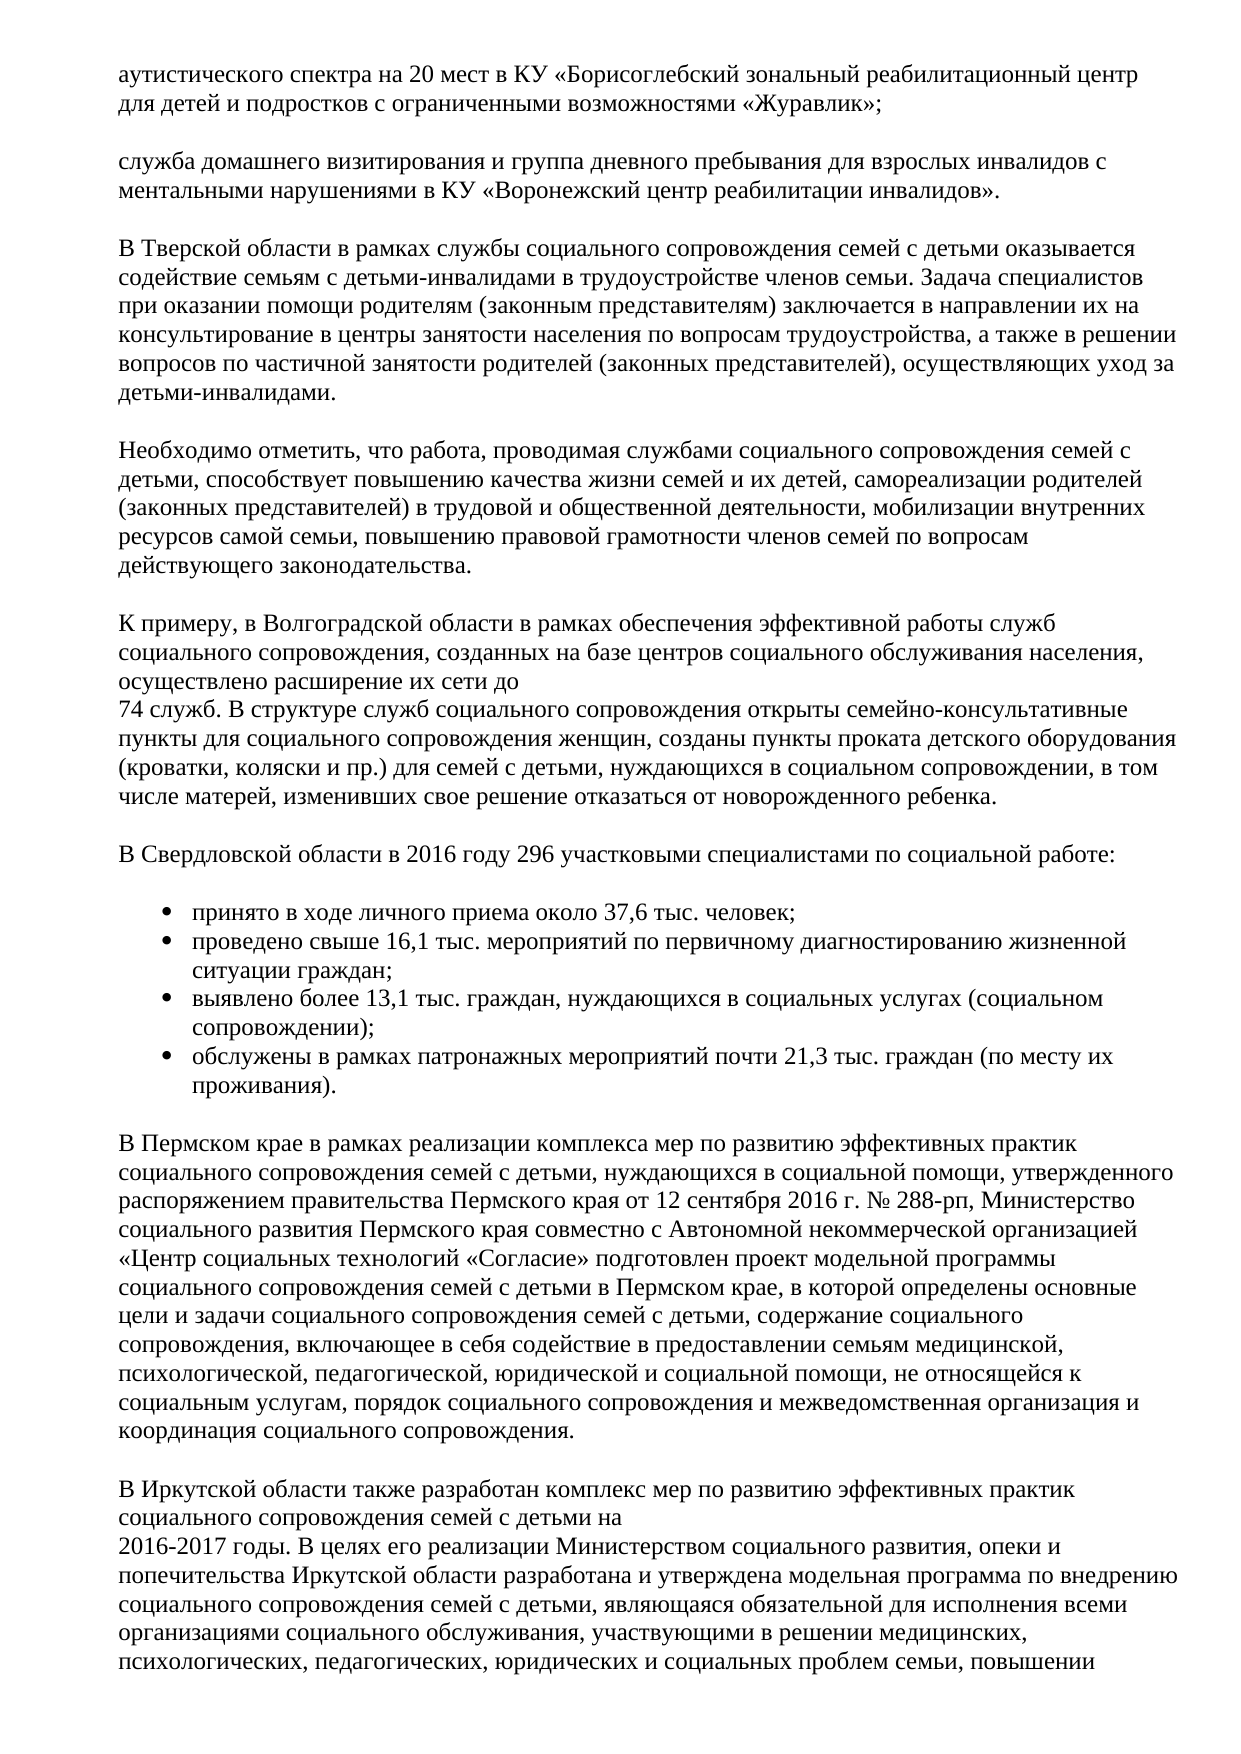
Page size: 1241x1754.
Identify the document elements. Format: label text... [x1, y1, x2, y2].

text В Пермском крае в рамках реализации комплекса мер по развитию эффективных практик социального сопровождения семей с детьми, нуждающихся в социальной помощи, утвержденного распоряжением правительства Пермского края от 12 сентября 2016 г. № 288-рп, Министерство социального развития Пермского края совместно с Автономной некоммерческой организацией «Центр социальных технологий «Согласие» подготовлен проект модельной программы социального сопровождения семей с детьми в Пермском крае, в которой определены основные цели и задачи социального сопровождения семей с детьми, содержание социального сопровождения, включающее в себя содействие в предоставлении семьям медицинской, психологической, педагогической, юридической и социальной помощи, не относящейся к социальным услугам, порядок социального сопровождения и межведомственная организация и координация социального сопровождения. [118, 1128, 1181, 1444]
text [118, 59, 1181, 117]
text В Свердловской области в 2016 году 296 участковыми специалистами по социальной работе: [118, 839, 1181, 868]
list принято в ходе личного приема около 37,6 тыс. человек; [162, 897, 1181, 926]
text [118, 1474, 1181, 1675]
list проведено свыше 16,1 тыс. мероприятий по первичному диагностированию жизненной ситуации граждан; [162, 926, 1181, 983]
list выявлено более 13,1 тыс. граждан, нуждающихся в социальных услугах (социальном сопровождении); [162, 983, 1181, 1041]
text К примеру, в Волгоградской области в рамках обеспечения эффективной работы служб социального сопровождения, созданных на базе центров социального обслуживания населения, осуществлено расширение их сети до 74 служб. В структуре служб социального сопровождения открыты семейно-консультативные пункты для социального сопровождения женщин, созданы пункты проката детского оборудования (кроватки, коляски и пр.) для семей с детьми, нуждающихся в социальном сопровождении, в том числе матерей, изменивших свое решение отказаться от новорожденного ребенка. [118, 608, 1181, 809]
text служба домашнего визитирования и группа дневного пребывания для взрослых инвалидов с ментальными нарушениями в КУ «Воронежский центр реабилитации инвалидов». [118, 146, 1181, 203]
text В Тверской области в рамках службы социального сопровождения семей с детьми оказывается содействие семьям с детьми-инвалидами в трудоустройстве членов семьи. Задача специалистов при оказании помощи родителям (законным представителям) заключается в направлении их на консультирование в центры занятости населения по вопросам трудоустройства, а также в решении вопросов по частичной занятости родителей (законных представителей), осуществляющих уход за детьми-инвалидами. [118, 233, 1181, 406]
list обслужены в рамках патронажных мероприятий почти 21,3 тыс. граждан (по месту их проживания). [162, 1041, 1181, 1098]
text Необходимо отметить, что работа, проводимая службами социального сопровождения семей с детьми, способствует повышению качества жизни семей и их детей, самореализации родителей (законных представителей) в трудовой и общественной деятельности, мобилизации внутренних ресурсов самой семьи, повышению правовой грамотности членов семей по вопросам действующего законодательства. [118, 435, 1181, 579]
